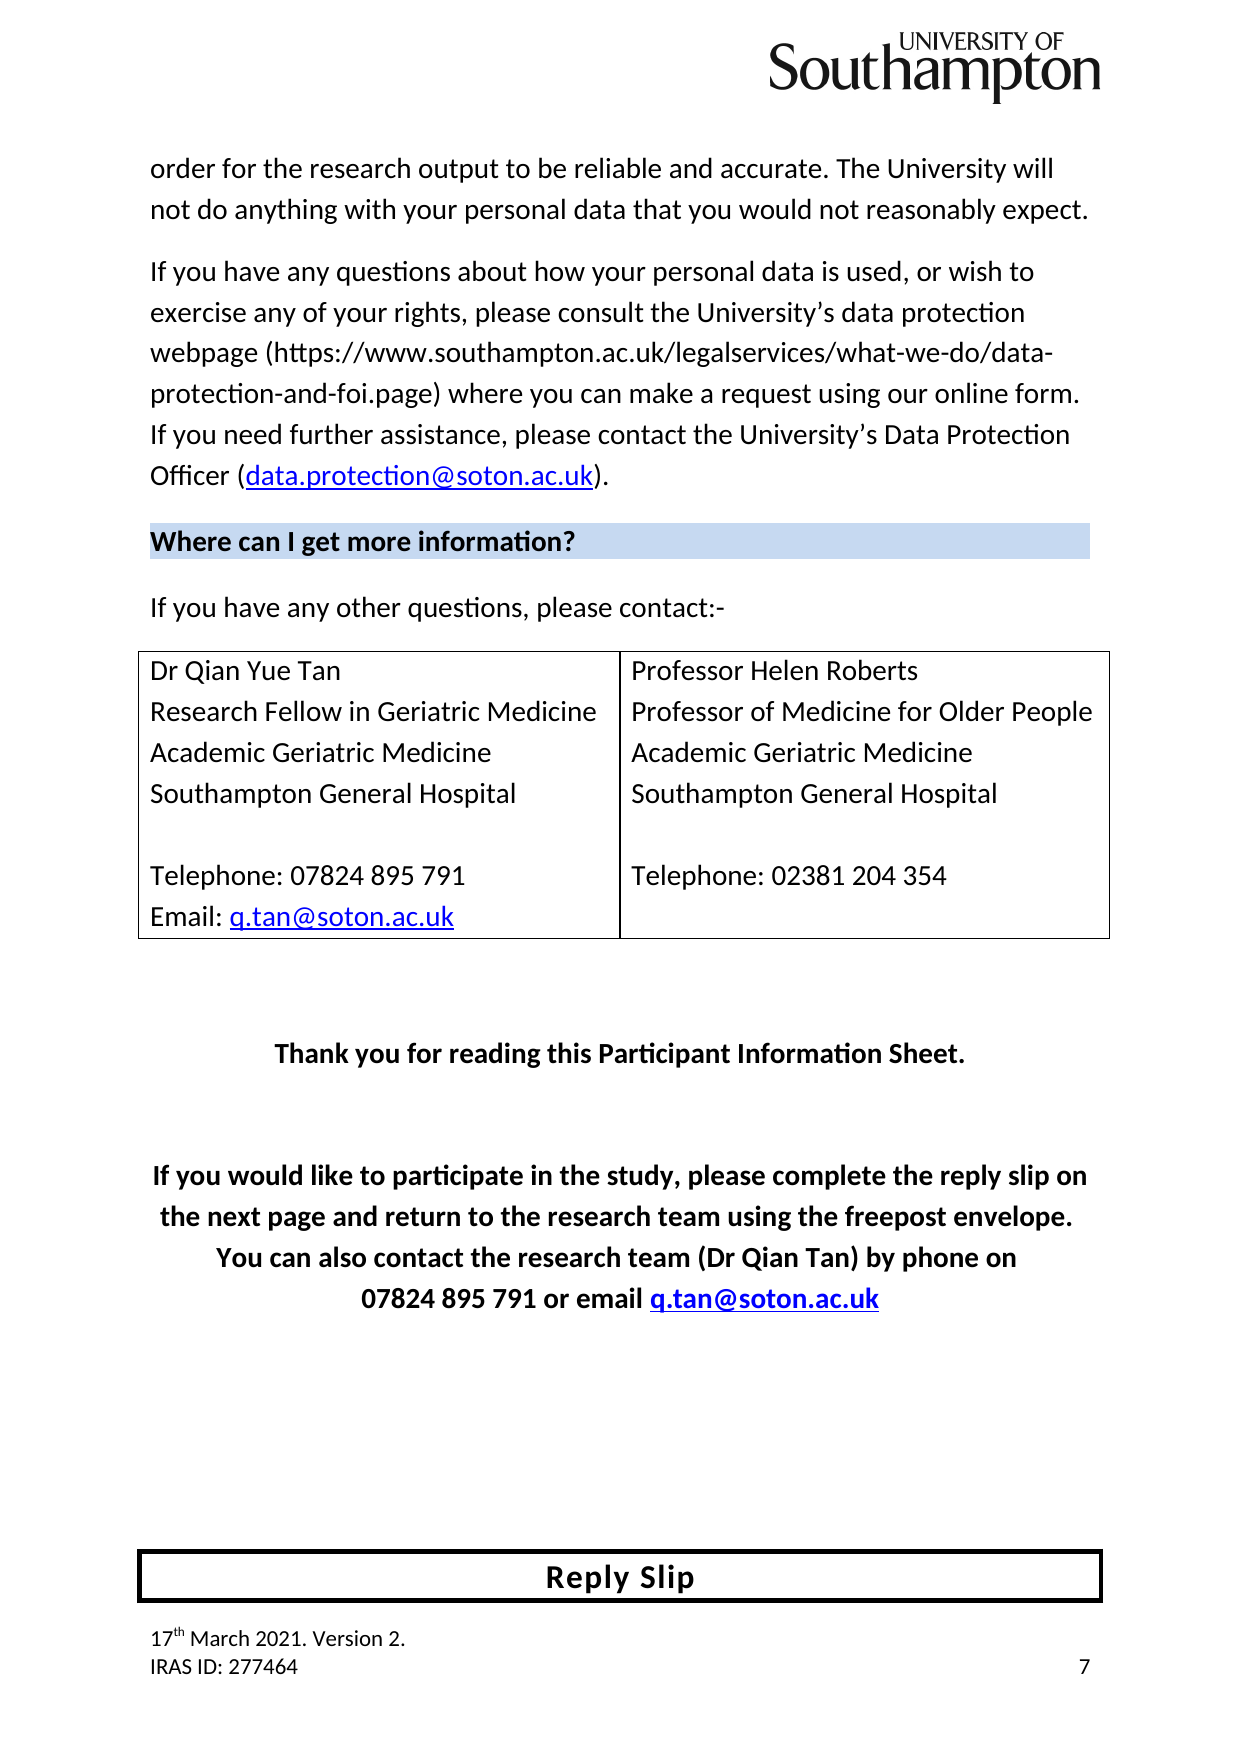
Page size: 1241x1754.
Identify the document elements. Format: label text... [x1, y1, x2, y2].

text If you have any questions about how your personal data is used, or wish to exercise any of your rights, please consult the University’s data protection webpage (https://www.southampton.ac.uk/legalservices/what-we-do/data-protection-and-foi.page) where you can make a request using our online form. If you need further assistance, please contact the University’s Data Protection Officer (data.protection@soton.ac.uk). [150, 253, 1090, 493]
table_header Professor Helen Roberts Professor of Medicine for Older People Academic Geriatric Medicine Southampton General Hospital Telephone: 02381 204 354 [621, 652, 1109, 938]
text If you have any other questions, please contact:- [150, 589, 1090, 625]
table_header Dr Qian Yue Tan Research Fellow in Geriatric Medicine Academic Geriatric Medicine Southampton General Hospital Telephone: 07824 895 791 Email: q.tan@soton.ac.uk [139, 652, 619, 938]
picture [770, 32, 1101, 104]
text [150, 150, 1090, 227]
text If you would like to participate in the study, please complete the reply slip on the next page and return to the research team using the freepost envelope. You can also contact the research team (Dr Qian Tan) by phone on 07824 895 791 or email q.tan@soton.ac.uk [150, 1101, 1090, 1316]
text Thank you for reading this Participant Information Sheet. [150, 999, 1090, 1071]
subtitle Reply Slip [142, 1554, 1099, 1598]
subtitle Where can I get more information? [150, 523, 1090, 559]
